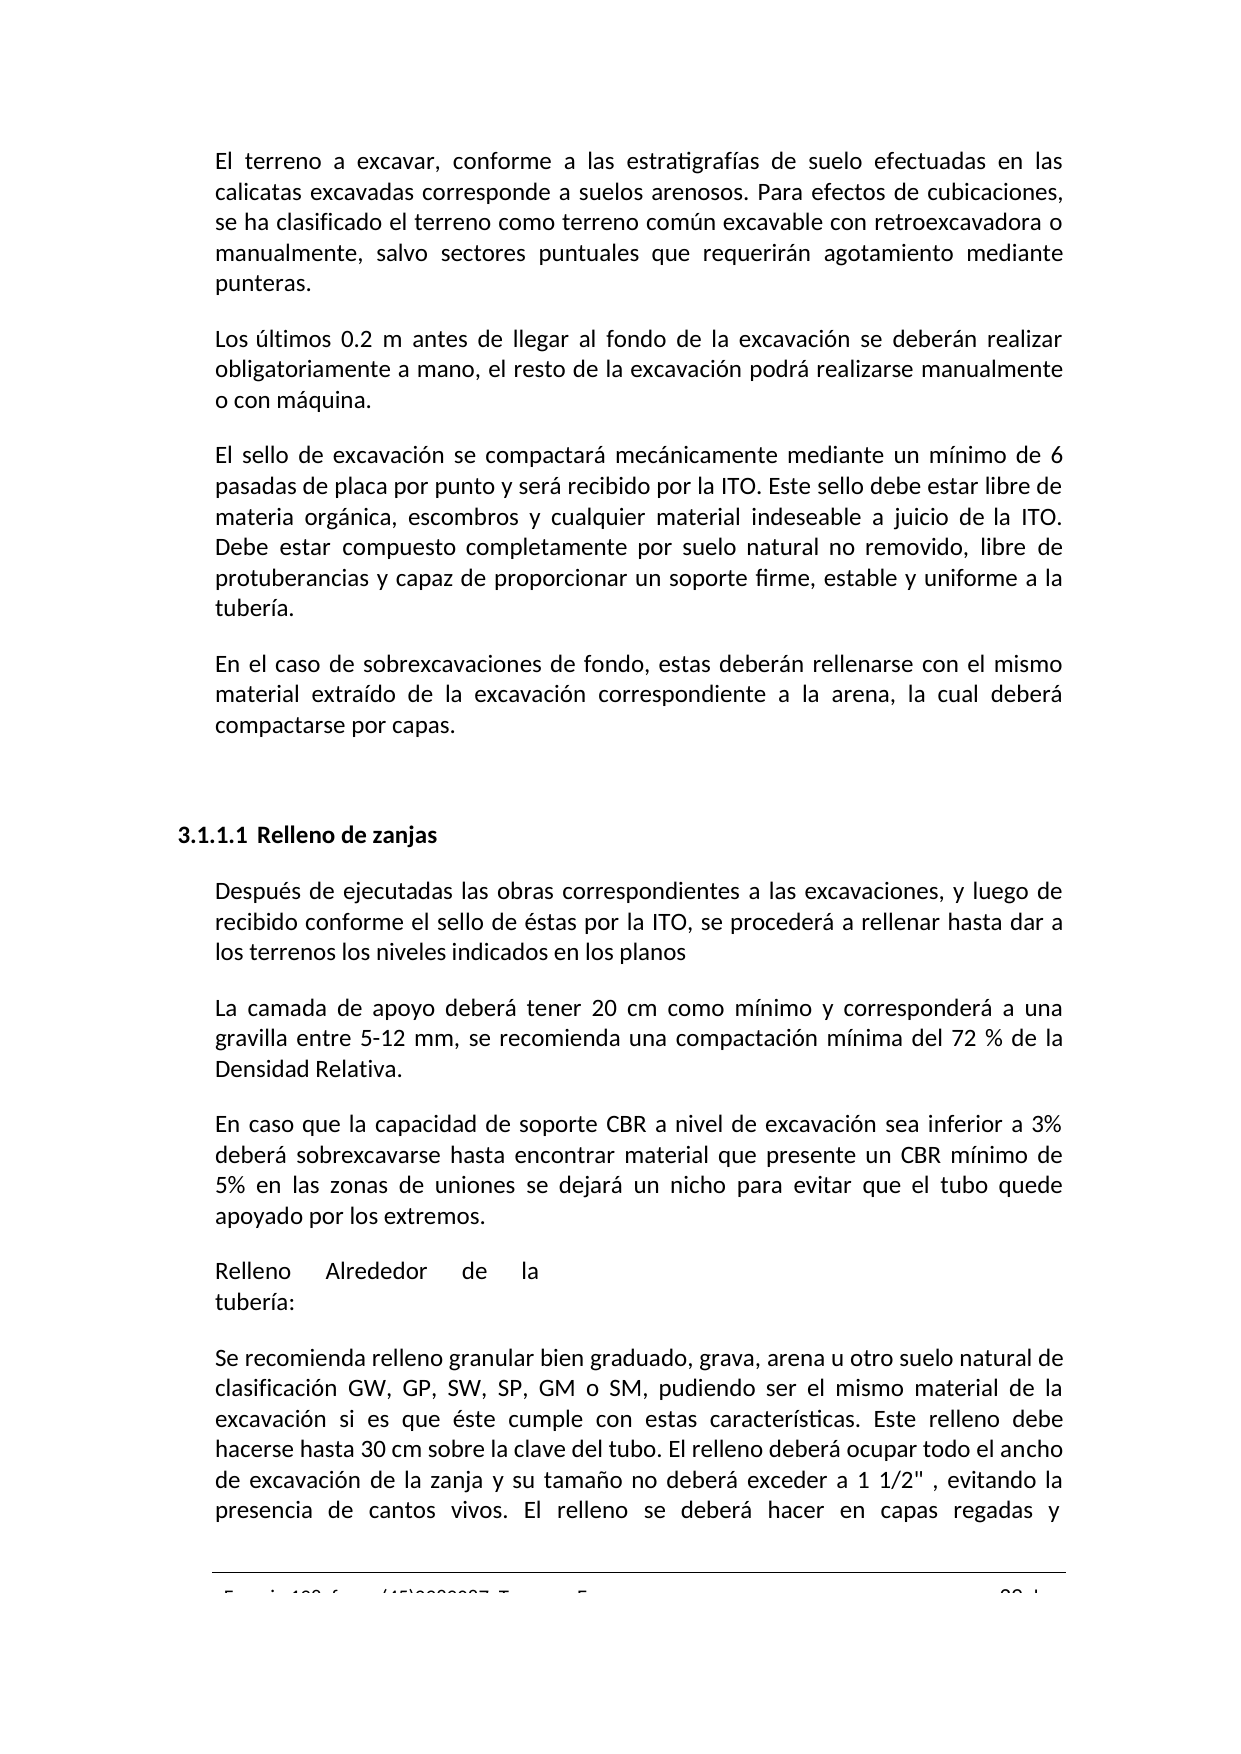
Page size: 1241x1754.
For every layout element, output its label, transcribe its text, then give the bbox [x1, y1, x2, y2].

text Se recomienda relleno granular bien graduado, grava, arena u otro suelo natural de clasificación GW, GP, SW, SP, GM o SM, pudiendo ser el mismo material de la excavación si es que éste cumple con estas características. Este relleno debe hacerse hasta 30 cm sobre la clave del tubo. El relleno deberá ocupar todo el ancho de excavación de la zanja y su tamaño no deberá exceder a 1 1/2" , evitando la presencia de cantos vivos. El relleno se deberá hacer en capas regadas y [215, 1342, 1064, 1525]
text La camada de apoyo deberá tener 20 cm como mínimo y corresponderá a una gravilla entre 5-12 mm, se recomienda una compactación mínima del 72 % de la Densidad Relativa. [215, 992, 1063, 1083]
text Después de ejecutadas las obras correspondientes a las excavaciones, y luego de recibido conforme el sello de éstas por la ITO, se procederá a rellenar hasta dar a los terrenos los niveles indicados en los planos [215, 875, 1063, 967]
subtitle Relleno de zanjas [177, 820, 1078, 850]
text El terreno a excavar, conforme a las estratigrafías de suelo efectuadas en las calicatas excavadas corresponde a suelos arenosos. Para efectos de cubicaciones, se ha clasificado el terreno como terreno común excavable con retroexcavadora o manualmente, salvo sectores puntuales que requerirán agotamiento mediante punteras. [215, 146, 1063, 298]
text En caso que la capacidad de soporte CBR a nivel de excavación sea inferior a 3% deberá sobrexcavarse hasta encontrar material que presente un CBR mínimo de 5% en las zonas de uniones se dejará un nicho para evitar que el tubo quede apoyado por los extremos. [215, 1108, 1063, 1230]
text En el caso de sobrexcavaciones de fondo, estas deberán rellenarse con el mismo material extraído de la excavación correspondiente a la arena, la cual deberá compactarse por capas. [215, 648, 1063, 739]
text Los últimos 0.2 m antes de llegar al fondo de la excavación se deberán realizar obligatoriamente a mano, el resto de la excavación podrá realizarse manualmente o con máquina. [215, 323, 1063, 415]
text Relleno Alrededor de la tubería: [215, 1255, 539, 1316]
text El sello de excavación se compactará mecánicamente mediante un mínimo de 6 pasadas de placa por punto y será recibido por la ITO. Este sello debe estar libre de materia orgánica, escombros y cualquier material indeseable a juicio de la ITO. Debe estar compuesto completamente por suelo natural no removido, libre de protuberancias y capaz de proporcionar un soporte firme, estable y uniforme a la tubería. [215, 440, 1063, 623]
